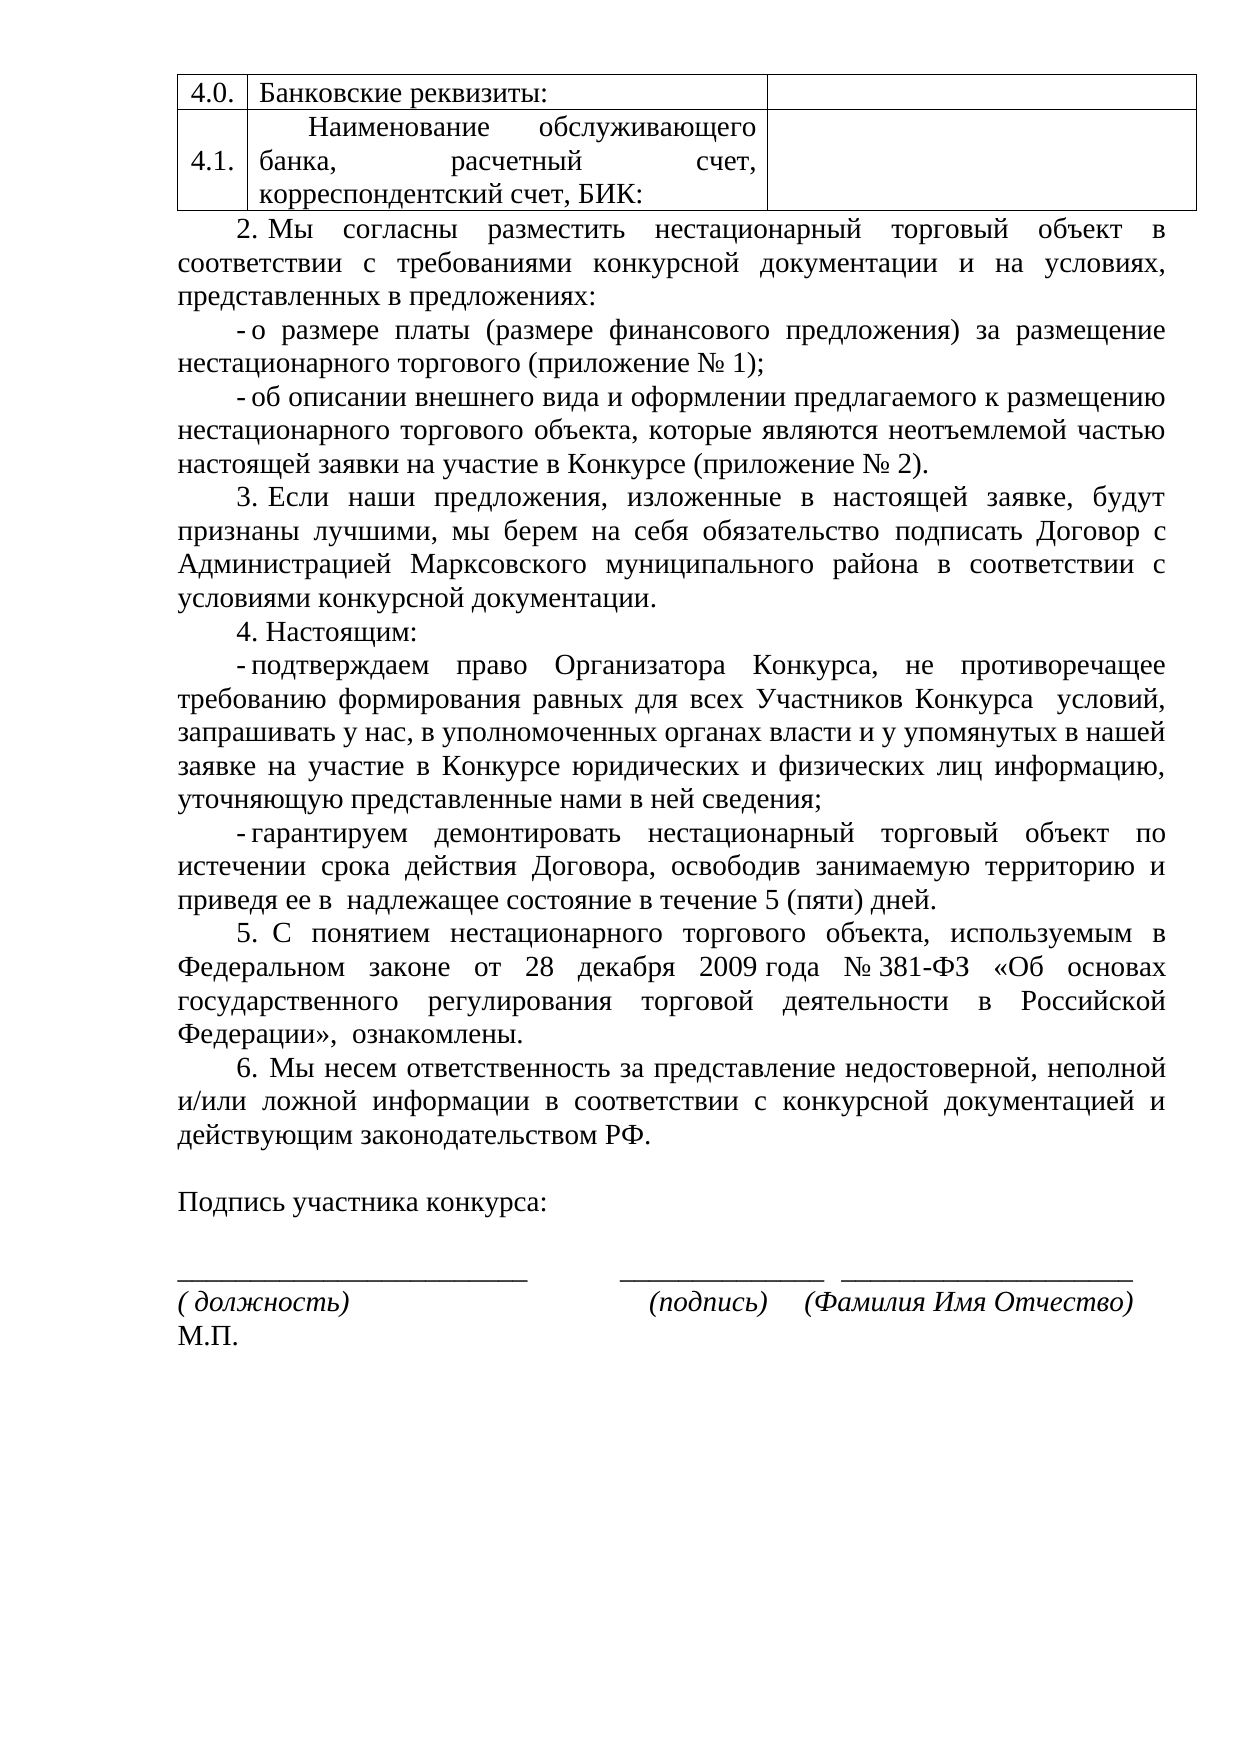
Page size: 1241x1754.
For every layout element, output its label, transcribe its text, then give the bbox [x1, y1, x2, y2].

table_cell Банковские реквизиты: [248, 75, 767, 108]
table_cell [768, 75, 1196, 108]
text М.П. [177, 1318, 1167, 1352]
table_cell [768, 110, 1196, 210]
table_cell 4.0. [178, 75, 247, 108]
list - об описании внешнего вида и оформлении предлагаемого к размещению нестационарного торгового объекта, которые являются неотъемлемой частью настоящей заявки на участие в Конкурсе (приложение № 2). [177, 379, 1167, 479]
table_cell Наименование обслуживающего банка, расчетный счет, корреспондентский счет, БИК: [248, 110, 767, 210]
table_cell 4.1. [178, 110, 247, 210]
text Подпись участника конкурса: [177, 1184, 1167, 1217]
text - гарантируем демонтировать нестационарный торговый объект по истечении срока действия Договора, освободив занимаемую территорию и приведя ее в надлежащее состояние в течение 5 (пяти) дней. [177, 815, 1167, 916]
text ________________________ ______________ ____________________ [177, 1251, 1167, 1284]
text ( должность) (подпись) (Фамилия Имя Отчество) [177, 1284, 1167, 1318]
text 4. Настоящим: [177, 614, 1167, 647]
list 2. Мы согласны разместить нестационарный торговый объект в соответствии с требованиями конкурсной документации и на условиях, представленных в предложениях: [177, 211, 1167, 312]
text 5. С понятием нестационарного торгового объекта, используемым в Федеральном законе от 28 декабря 2009 года № 381-ФЗ «Об основах государственного регулирования торговой деятельности в Российской Федерации», ознакомлены. [177, 916, 1167, 1050]
text - подтверждаем право Организатора Конкурса, не противоречащее требованию формирования равных для всех Участников Конкурса условий, запрашивать у нас, в уполномоченных органах власти и у упомянутых в нашей заявке на участие в Конкурсе юридических и физических лиц информацию, уточняющую представленные нами в ней сведения; [177, 647, 1167, 815]
list - о размере платы (размере финансового предложения) за размещение нестационарного торгового (приложение № 1); [177, 312, 1167, 379]
text 3. Если наши предложения, изложенные в настоящей заявке, будут признаны лучшими, мы берем на себя обязательство подписать Договор с Администрацией Марксовского муниципального района в соответствии с условиями конкурсной документации. [177, 479, 1167, 614]
text 6. Мы несем ответственность за представление недостоверной, неполной и/или ложной информации в соответствии с конкурсной документацией и действующим законодательством РФ. [177, 1050, 1167, 1150]
